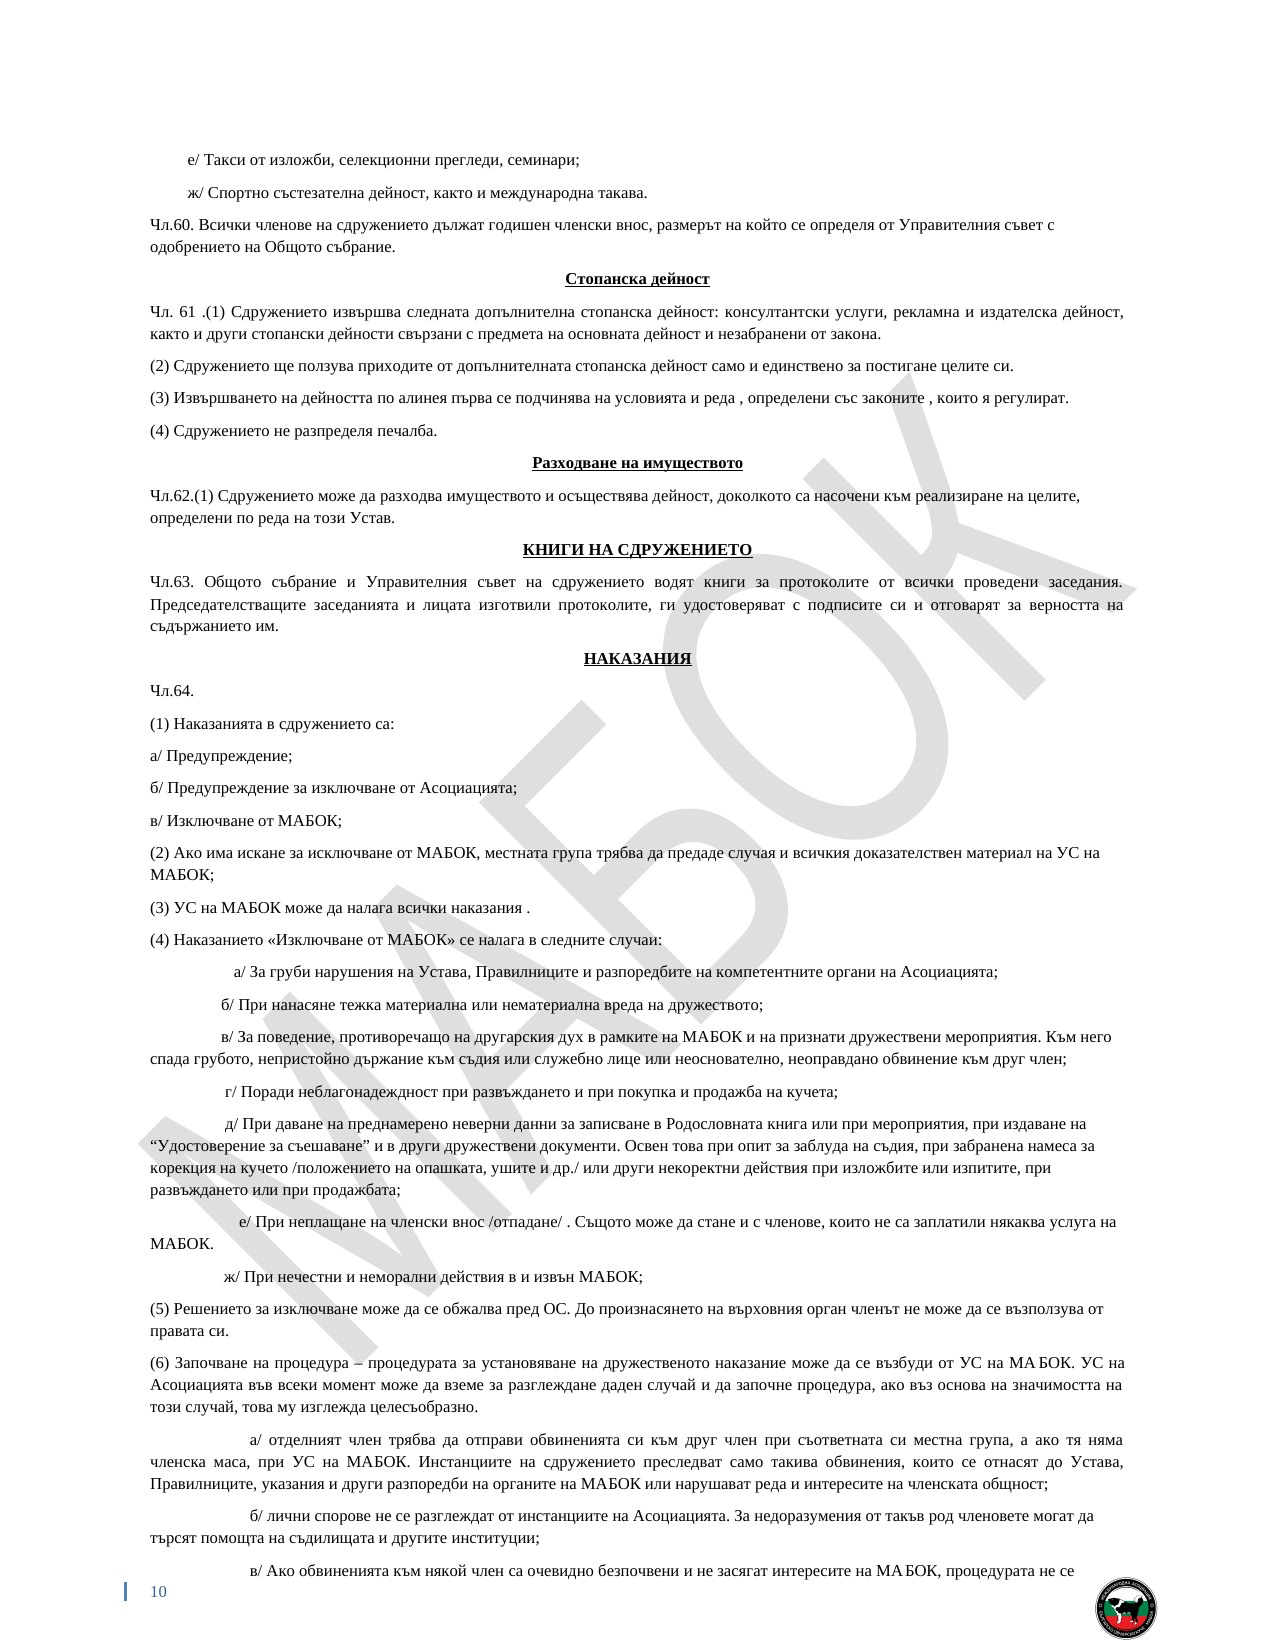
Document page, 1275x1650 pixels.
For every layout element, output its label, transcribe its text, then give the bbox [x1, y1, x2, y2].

text е/ Такси от изложби, селекционни прегледи, семинари; [150, 150, 1125, 169]
text (5) Решението за изключване може да се обжалва пред ОС. До произнасянето на върховния орган членът не може да се възползува от правата си. [150, 1299, 1125, 1340]
text б/ лични спорове не се разглеждат от инстанциите на Асоциацията. За недоразумения от такъв род членовете могат да търсят помощта на съдилищата и другите институции; [150, 1506, 1125, 1547]
text (2) Ако има искане за исключване от МАБОК, местната група трябва да предаде случая и всичкия доказателствен материал на УС на МАБОК; [150, 843, 1125, 884]
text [150, 1560, 1125, 1579]
text в/ За поведение, противоречащо на другарския дух в рамките на МАБОК и на признати дружествени мероприятия. Към него спада грубото, непристойно държание към съдия или служебно лице или неоснователно, неоправдано обвинение към друг член; [150, 1027, 1125, 1068]
text (3) Извършването на дейността по алинея първа се подчинява на условията и реда , определени със законите , които я регулират. [150, 388, 1125, 407]
text Разходване на имуществото [150, 453, 1125, 472]
text г/ Поради неблагонадеждност при развъждането и при покупка и продажба на кучета; [150, 1081, 1125, 1101]
text Чл. 61 .(1) Сдружението извършва следната допълнителна стопанска дейност: консултантски услуги, рекламна и издателска дейност, както и други стопански дейности свързани с предмета на основната дейност и незабранени от закона. [150, 302, 1125, 343]
text б/ При нанасяне тежка материална или нематериална вреда на дружеството; [150, 994, 1125, 1014]
text в/ Изключване от МАБОК; [150, 811, 1125, 830]
text б/ Предупреждение за изключване от Асоциацията; [150, 778, 1125, 797]
text д/ При даване на преднамерено неверни данни за записване в Родословната книга или при мероприятия, при издаване на “Удостоверение за съешаване” и в други дружествени документи. Освен това при опит за заблуда на съдия, при забранена намеса за корекция на кучето /положението на опашката, ушите и др./ или други некоректни действия при изложбите или изпитите, при развъждането или при продажбата; [150, 1114, 1125, 1199]
text Чл.63. Общото събрание и Управителния съвет на сдружението водят книги за протоколите от всички проведени заседания. Председателстващите заседанията и лицата изготвили протоколите, ги удостоверяват с подписите си и отговарят за верността на съдържанието им. [150, 572, 1125, 635]
text а/ отделният член трябва да отправи обвиненията си към друг член при съответната си местна група, а ако тя няма членска маса, при УС на МАБОК. Инстанциите на сдружението преследват само такива обвинения, които се отнасят до Устава, Правилниците, указания и други разпоредби на органите на МАБОК или нарушават реда и интересите на членската общност; [150, 1429, 1125, 1493]
text Чл.64. [150, 681, 1125, 700]
text (2) Сдружението ще ползува приходите от допълнителната стопанска дейност само и единствено за постигане целите си. [150, 356, 1125, 375]
text НАКАЗАНИЯ [150, 649, 1125, 668]
text ж/ При нечестни и неморални действия в и извън МАБОК; [150, 1266, 1125, 1286]
text е/ При неплащане на членски внос /отпадане/ . Същото може да стане и с членове, които не са заплатили някаква услуга на МАБОК. [150, 1212, 1125, 1253]
text Чл.62.(1) Сдружението може да разходва имуществото и осъществява дейност, доколкото са насочени към реализиране на целите, определени по реда на този Устав. [150, 486, 1125, 527]
text КНИГИ НА СДРУЖЕНИЕТО [150, 540, 1125, 559]
text а/ Предупреждение; [150, 746, 1125, 765]
text Стопанска дейност [150, 269, 1125, 288]
text ж/ Спортно състезателна дейност, както и международна такава. [150, 182, 1125, 202]
text (3) УС на МАБОК може да налага всички наказания . [150, 897, 1125, 917]
text (4) Наказанието «Изключване от МАБОК» се налага в следните случаи: [150, 930, 1125, 949]
text Чл.60. Всички членове на сдружението дължат годишен членски внос, размерът на който се определя от Управителния съвет с одобрението на Общото събрание. [150, 215, 1125, 256]
text (1) Наказанията в сдружението са: [150, 713, 1125, 733]
picture [1093, 1570, 1159, 1649]
text а/ За груби нарушения на Устава, Правилниците и разпоредбите на компетентните органи на Асоциацията; [150, 962, 1125, 981]
text (6) Започване на процедура – процедурата за установяване на дружественото наказание може да се възбуди от УС на МАБОК. УС на Асоциацията във всеки момент може да вземе за разглеждане даден случай и да започне процедура, ако въз основа на значимостта на този случай, това му изглежда целесъобразно. [150, 1353, 1125, 1416]
text (4) Сдружението не разпределя печалба. [150, 421, 1125, 440]
